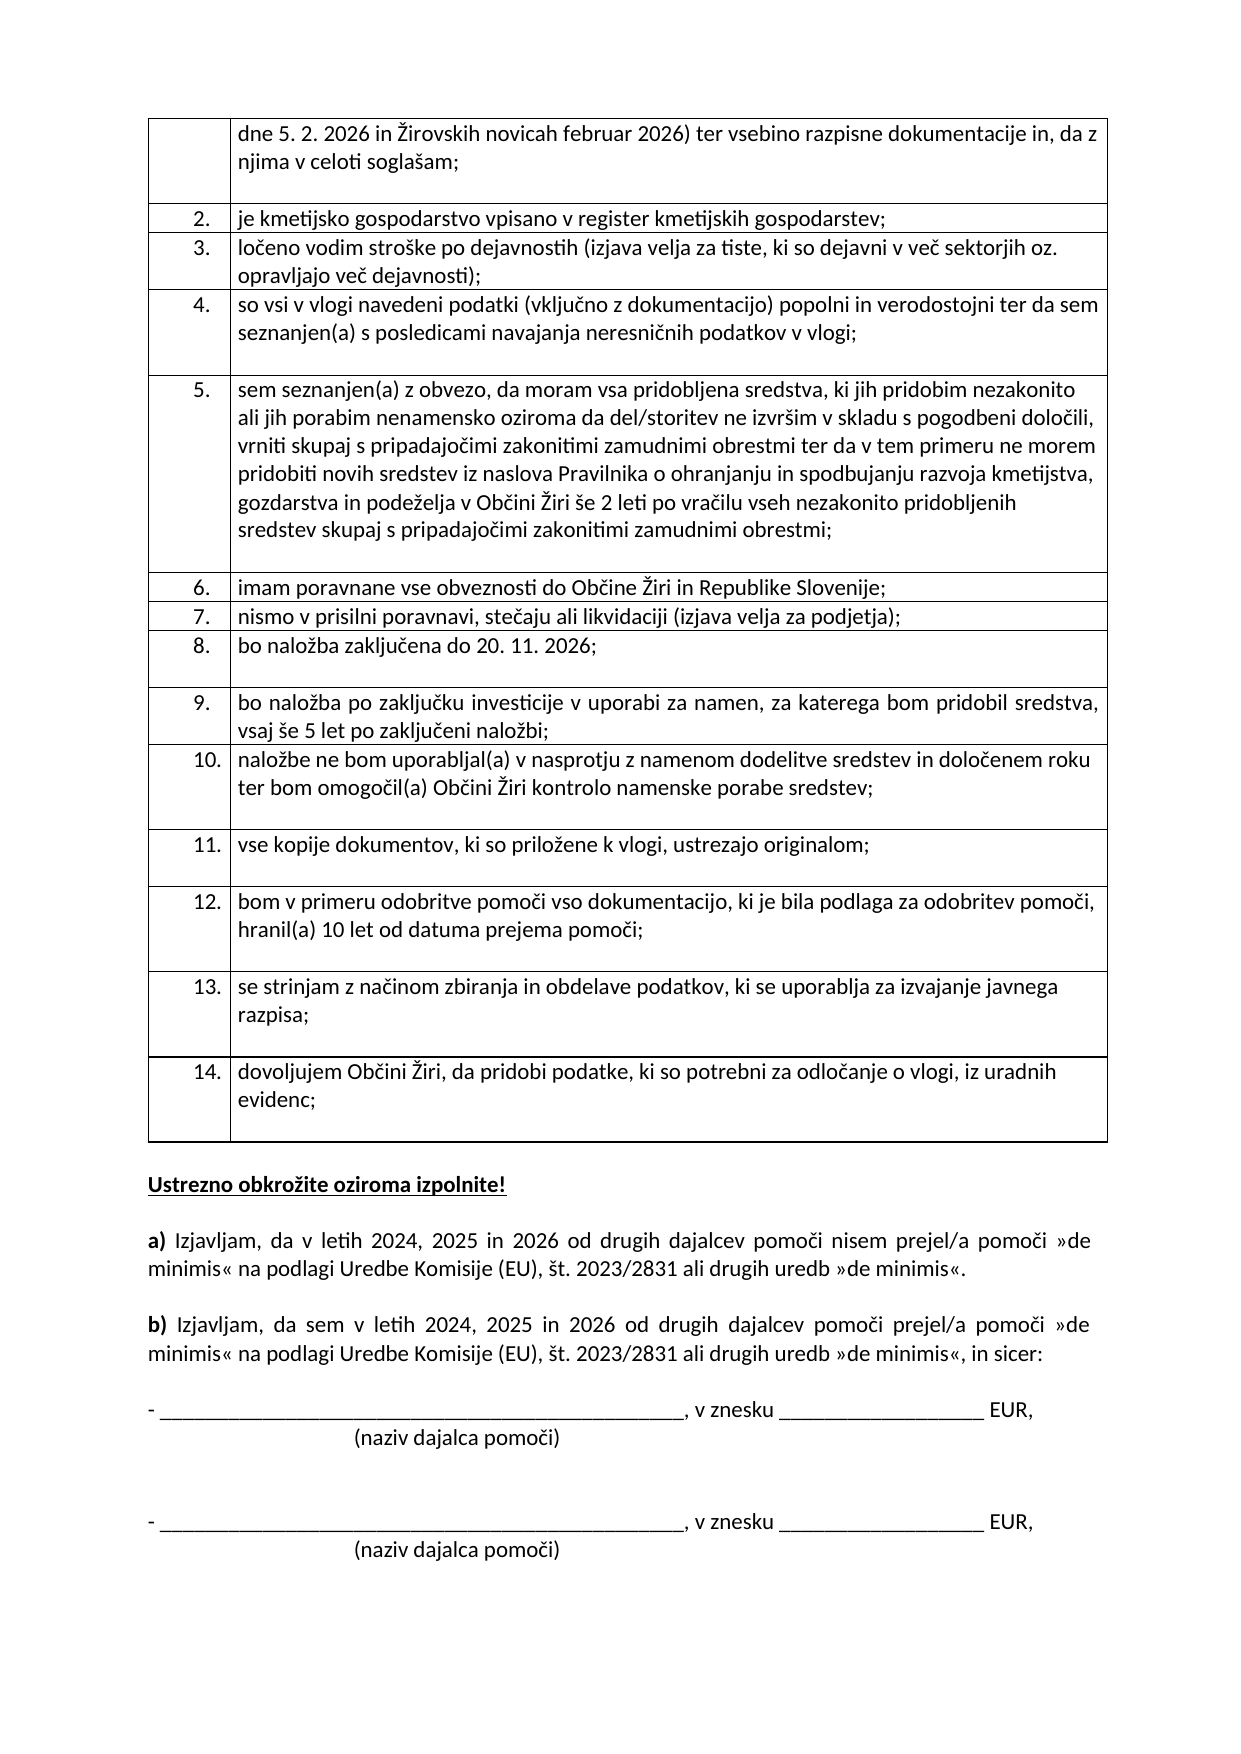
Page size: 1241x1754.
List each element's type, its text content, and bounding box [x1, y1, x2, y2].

table_cell bom v primeru odobritve pomoči vso dokumentacijo, ki je bila podlaga za odobritev pomoči, hranil(a) 10 let od datuma prejema pomoči; [231, 887, 1107, 971]
text Ustrezno obkrožite oziroma izpolnite! [148, 1171, 1093, 1198]
text a) Izjavljam, da v letih 2024, 2025 in 2026 od drugih dajalcev pomoči nisem prejel/a pomoči »de minimis« na podlagi Uredbe Komisije (EU), št. 2023/2831 ali drugih uredb »de minimis«. [148, 1227, 1093, 1283]
table_cell dovoljujem Občini Žiri, da pridobi podatke, ki so potrebni za odločanje o vlogi, iz uradnih evidenc; [231, 1058, 1107, 1141]
table_cell naložbe ne bom uporabljal(a) v nasprotju z namenom dodelitve sredstev in določenem roku ter bom omogočil(a) Občini Žiri kontrolo namenske porabe sredstev; [231, 745, 1107, 829]
text - ______________________________________________, v znesku __________________ EUR, [148, 1395, 1093, 1423]
table_cell 2. [149, 204, 230, 232]
table_cell 12. [149, 887, 230, 971]
table_cell vse kopije dokumentov, ki so priložene k vlogi, ustrezajo originalom; [231, 830, 1107, 886]
table_cell 6. [149, 573, 230, 601]
table_cell ločeno vodim stroške po dejavnostih (izjava velja za tiste, ki so dejavni v več sektorjih oz. opravljajo več dejavnosti); [231, 233, 1107, 289]
table_cell sem seznanjen(a) z obvezo, da moram vsa pridobljena sredstva, ki jih pridobim nezakonito ali jih porabim nenamensko oziroma da del/storitev ne izvršim v skladu s pogodbeni določili, vrniti skupaj s pripadajočimi zakonitimi zamudnimi obrestmi ter da v tem primeru ne morem pridobiti novih sredstev iz naslova Pravilnika o ohranjanju in spodbujanju razvoja kmetijstva, gozdarstva in podeželja v Občini Žiri še 2 leti po vračilu vseh nezakonito pridobljenih sredstev skupaj s pripadajočimi zakonitimi zamudnimi obrestmi; [231, 376, 1107, 572]
table_cell bo naložba po zaključku investicije v uporabi za namen, za katerega bom pridobil sredstva, vsaj še 5 let po zaključeni naložbi; [231, 688, 1107, 744]
text (naziv dajalca pomoči) [148, 1535, 1093, 1563]
table_cell 8. [149, 631, 230, 687]
table_cell 4. [149, 290, 230, 374]
table_cell je kmetijsko gospodarstvo vpisano v register kmetijskih gospodarstev; [231, 204, 1107, 232]
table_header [231, 119, 1107, 203]
text (naziv dajalca pomoči) [148, 1423, 1093, 1451]
table_cell 3. [149, 233, 230, 289]
table_header 1. [149, 119, 230, 203]
table_cell bo naložba zaključena do 20. 11. 2026; [231, 631, 1107, 687]
table_cell 10. [149, 745, 230, 829]
text - ______________________________________________, v znesku __________________ EUR, [148, 1507, 1093, 1535]
table_cell 5. [149, 376, 230, 572]
table_cell 11. [149, 830, 230, 886]
table_cell 9. [149, 688, 230, 744]
text b) Izjavljam, da sem v letih 2024, 2025 in 2026 od drugih dajalcev pomoči prejel/a pomoči »de minimis« na podlagi Uredbe Komisije (EU), št. 2023/2831 ali drugih uredb »de minimis«, in sicer: [148, 1311, 1093, 1367]
table_cell imam poravnane vse obveznosti do Občine Žiri in Republike Slovenije; [231, 573, 1107, 601]
table_cell 14. [149, 1058, 230, 1141]
table_cell so vsi v vlogi navedeni podatki (vključno z dokumentacijo) popolni in verodostojni ter da sem seznanjen(a) s posledicami navajanja neresničnih podatkov v vlogi; [231, 290, 1107, 374]
table_cell 7. [149, 602, 230, 630]
table_cell se strinjam z načinom zbiranja in obdelave podatkov, ki se uporablja za izvajanje javnega razpisa; [231, 972, 1107, 1056]
table_cell nismo v prisilni poravnavi, stečaju ali likvidaciji (izjava velja za podjetja); [231, 602, 1107, 630]
table_cell 13. [149, 972, 230, 1056]
